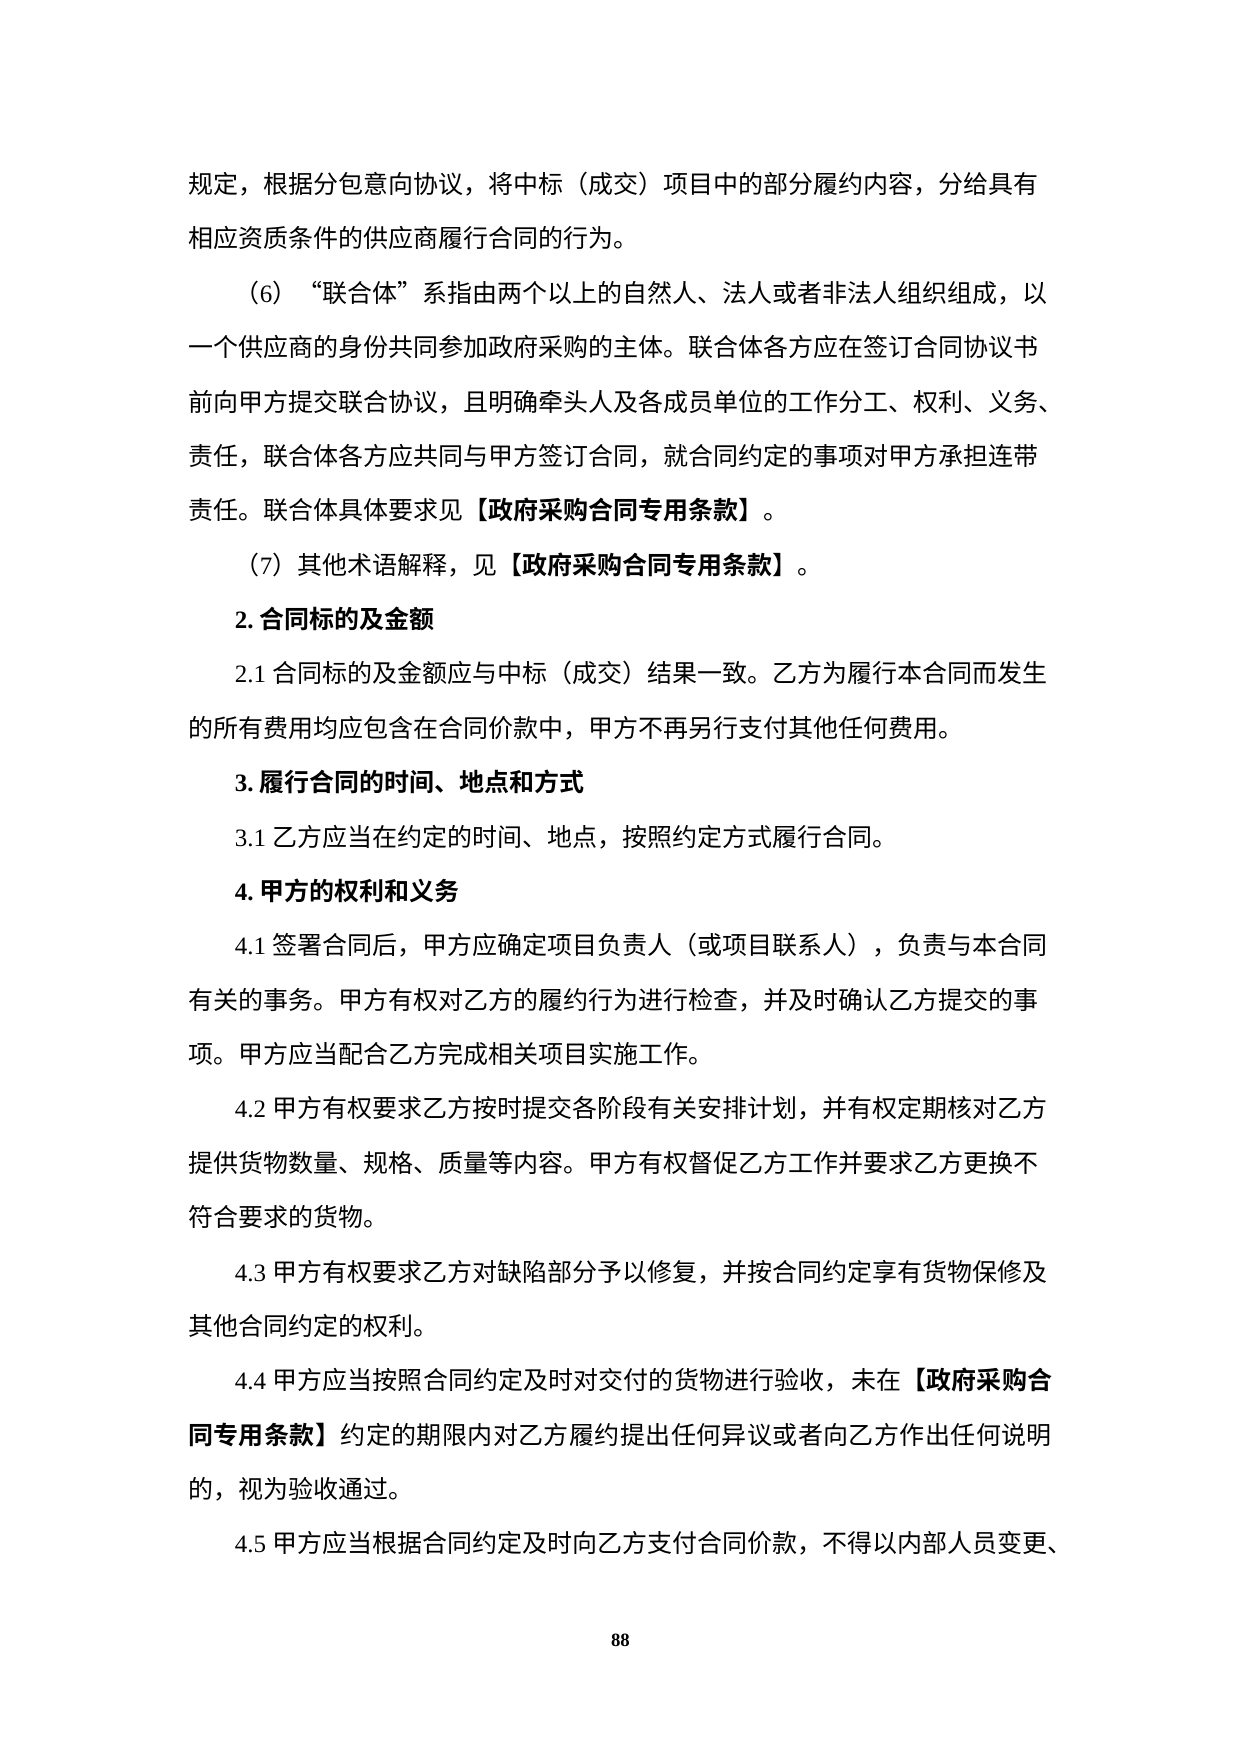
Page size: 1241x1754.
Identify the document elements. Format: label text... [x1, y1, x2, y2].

text （7）其他术语解释，见【政府采购合同专用条款】。 [188, 545, 1052, 581]
text 3. 履行合同的时间、地点和方式 [188, 763, 1052, 799]
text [188, 164, 1052, 255]
text 3.1 乙方应当在约定的时间、地点，按照约定方式履行合同。 [188, 817, 1052, 853]
text 4. 甲方的权利和义务 [188, 871, 1052, 908]
text 4.4 甲方应当按照合同约定及时对交付的货物进行验收，未在【政府采购合同专用条款】约定的期限内对乙方履约提出任何异议或者向乙方作出任何说明的，视为验收通过。 [188, 1361, 1052, 1506]
text （6）“联合体”系指由两个以上的自然人、法人或者非法人组织组成，以一个供应商的身份共同参加政府采购的主体。联合体各方应在签订合同协议书前向甲方提交联合协议，且明确牵头人及各成员单位的工作分工、权利、义务、责任，联合体各方应共同与甲方签订合同，就合同约定的事项对甲方承担连带责任。联合体具体要求见【政府采购合同专用条款】。 [188, 273, 1052, 527]
text 2.1 合同标的及金额应与中标（成交）结果一致。乙方为履行本合同而发生的所有费用均应包含在合同价款中，甲方不再另行支付其他任何费用。 [188, 654, 1052, 744]
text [188, 1524, 1052, 1560]
text 4.1 签署合同后，甲方应确定项目负责人（或项目联系人），负责与本合同有关的事务。甲方有权对乙方的履约行为进行检查，并及时确认乙方提交的事项。甲方应当配合乙方完成相关项目实施工作。 [188, 926, 1052, 1071]
text 4.3 甲方有权要求乙方对缺陷部分予以修复，并按合同约定享有货物保修及其他合同约定的权利。 [188, 1252, 1052, 1343]
list 合同标的及金额 [188, 599, 1052, 636]
text 4.2 甲方有权要求乙方按时提交各阶段有关安排计划，并有权定期核对乙方提供货物数量、规格、质量等内容。甲方有权督促乙方工作并要求乙方更换不符合要求的货物。 [188, 1089, 1052, 1234]
